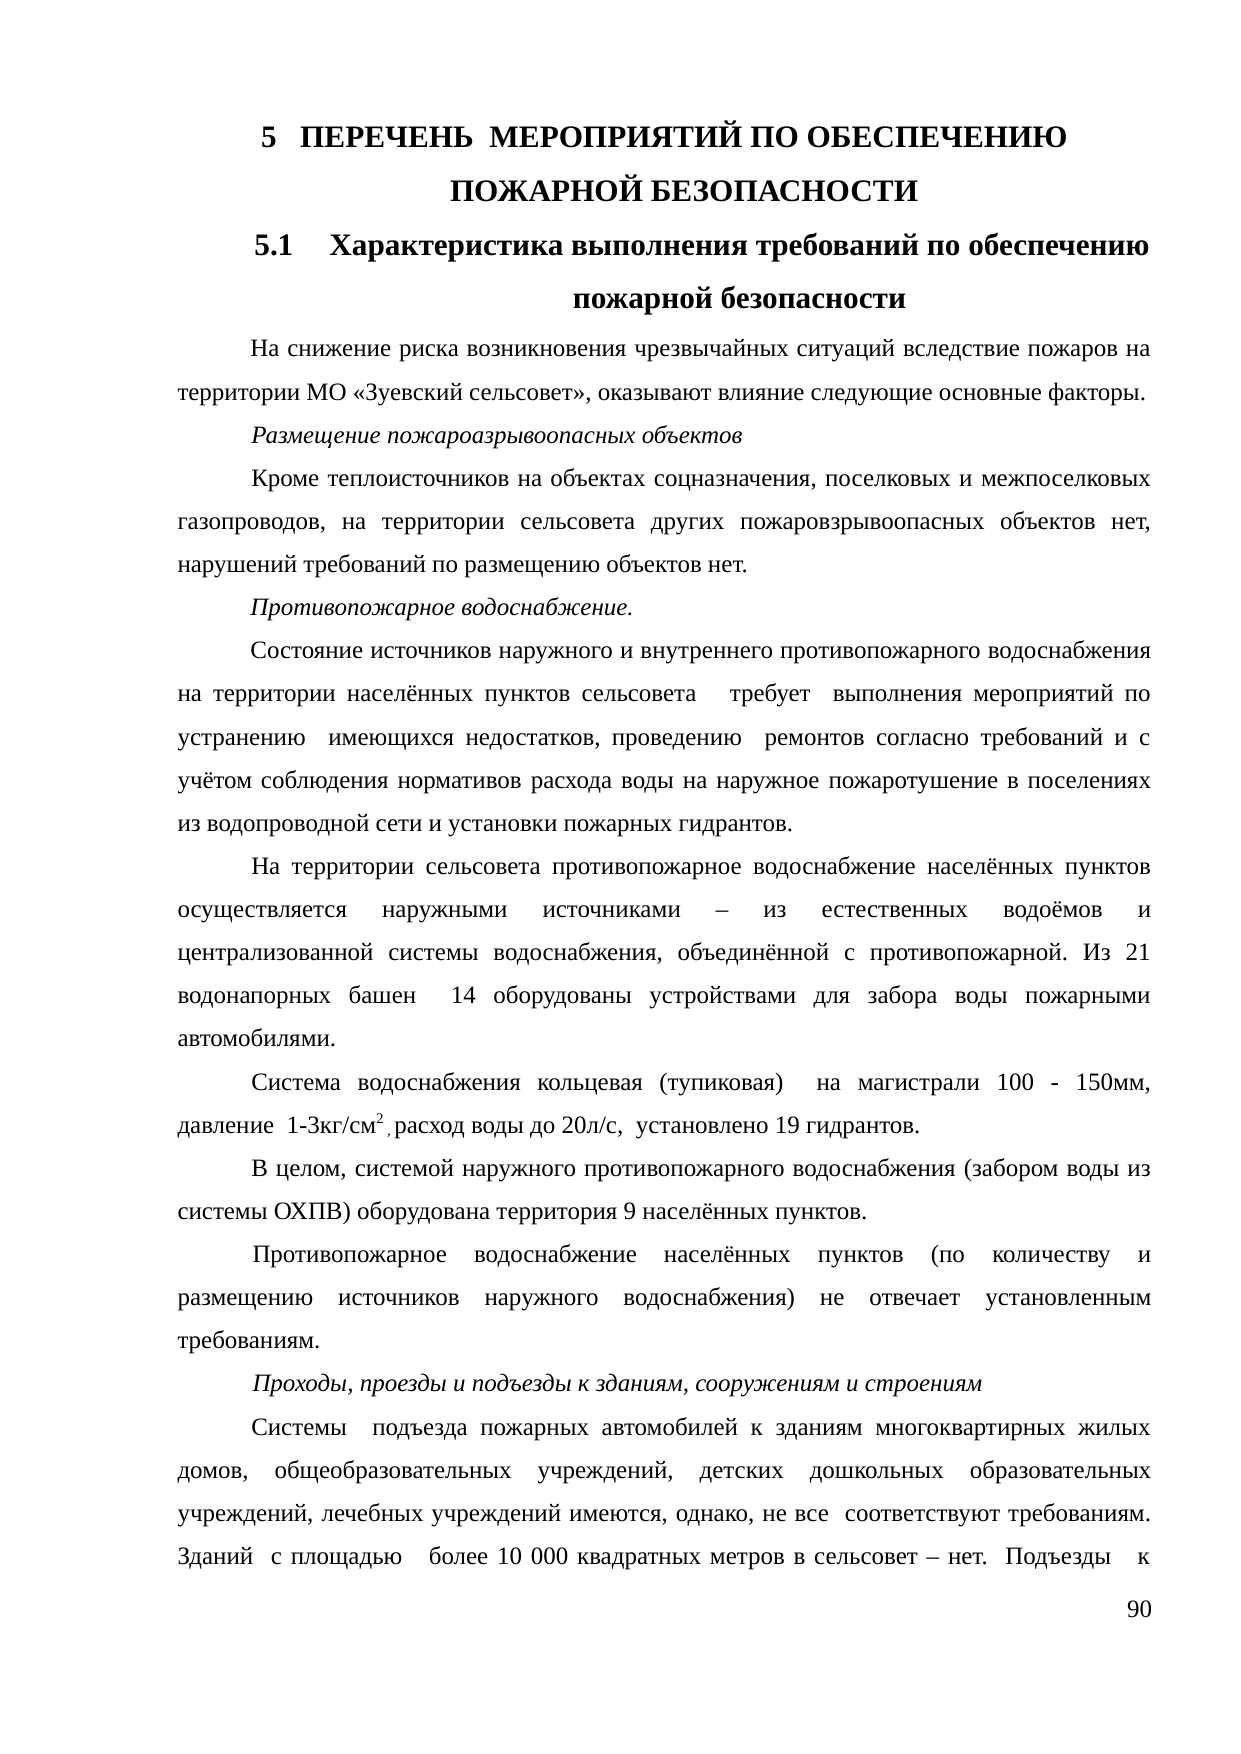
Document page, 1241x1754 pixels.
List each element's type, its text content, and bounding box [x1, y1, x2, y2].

text На снижение риска возникновения чрезвычайных ситуаций вследствие пожаров на территории МО «Зуевский сельсовет», оказывают влияние следующие основные факторы. [177, 333, 1152, 405]
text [177, 1412, 1152, 1570]
text Противопожарное водоснабжение населённых пунктов (по количеству и размещению источников наружного водоснабжения) не отвечает установленным требованиям. [177, 1239, 1152, 1354]
subtitle Характеристика выполнения требований по обеспечению пожарной безопасности [252, 226, 1152, 316]
subtitle ПЕРЕЧЕНЬ МЕРОПРИЯТИЙ ПО ОБЕСПЕЧЕНИЮ ПОЖАРНОЙ БЕЗОПАСНОСТИ [177, 118, 1152, 208]
text В целом, системой наружного противопожарного водоснабжения (забором воды из системы ОХПВ) оборудована территория 9 населённых пунктов. [177, 1153, 1152, 1225]
text Кроме теплоисточников на объектах соцназначения, поселковых и межпоселковых газопроводов, на территории сельсовета других пожаровзрывоопасных объектов нет, нарушений требований по размещению объектов нет. [177, 463, 1152, 578]
text Размещение пожароазрывоопасных объектов [177, 420, 1152, 448]
text На территории сельсовета противопожарное водоснабжение населённых пунктов осуществляется наружными источниками – из естественных водоёмов и централизованной системы водоснабжения, объединённой с противопожарной. Из 21 водонапорных башен 14 оборудованы устройствами для забора воды пожарными автомобилями. [177, 851, 1152, 1052]
text Проходы, проезды и подъезды к зданиям, сооружениям и строениям [177, 1368, 1152, 1397]
text Система водоснабжения кольцевая (тупиковая) на магистрали 100 - 150мм, давление 1-3кг/см2 , расход воды до 20л/с, установлено 19 гидрантов. [177, 1067, 1152, 1138]
text Состояние источников наружного и внутреннего противопожарного водоснабжения на территории населённых пунктов сельсовета требует выполнения мероприятий по устранению имеющихся недостатков, проведению ремонтов согласно требований и с учётом соблюдения нормативов расхода воды на наружное пожаротушение в поселениях из водопроводной сети и установки пожарных гидрантов. [177, 635, 1152, 837]
text Противопожарное водоснабжение. [177, 592, 1152, 621]
